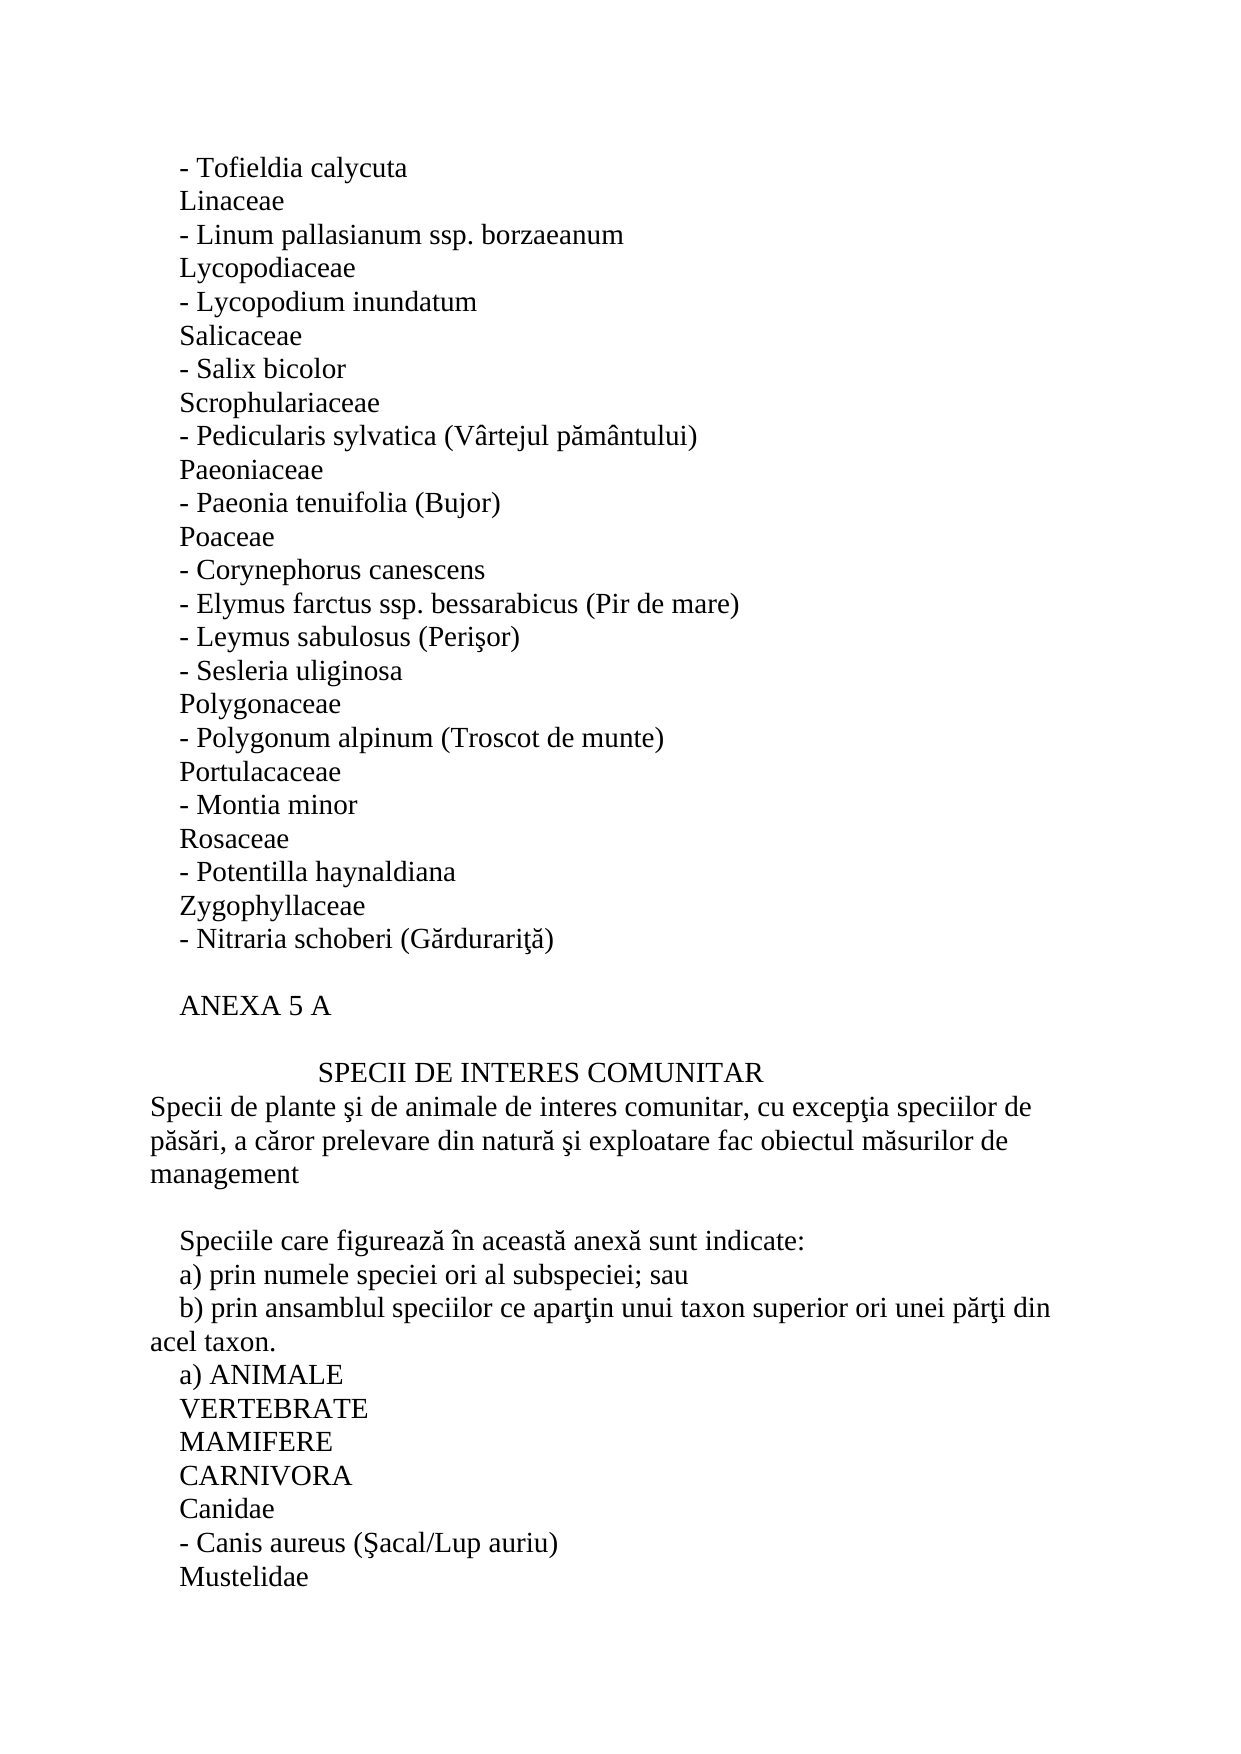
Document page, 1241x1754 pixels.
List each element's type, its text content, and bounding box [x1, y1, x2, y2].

text - Leymus sabulosus (Perişor) [150, 619, 1090, 653]
text Polygonaceae [150, 687, 1090, 720]
text CARNIVORA [150, 1458, 1090, 1492]
text a) ANIMALE [150, 1357, 1090, 1391]
text Portulacaceae [150, 754, 1090, 787]
text - Elymus farctus ssp. bessarabicus (Pir de mare) [150, 586, 1090, 619]
text VERTEBRATE [150, 1391, 1090, 1424]
text - Potentilla haynaldiana [150, 854, 1090, 888]
text Linaceae [150, 183, 1090, 217]
text MAMIFERE [150, 1424, 1090, 1458]
text - Tofieldia calycuta [150, 150, 1090, 183]
text - Polygonum alpinum (Troscot de munte) [150, 720, 1090, 754]
text Lycopodiaceae [150, 251, 1090, 284]
text - Lycopodium inundatum [150, 284, 1090, 318]
text SPECII DE INTERES COMUNITAR [150, 1056, 1090, 1089]
text Canidae [150, 1492, 1090, 1525]
text Speciile care figurează în această anexă sunt indicate: [150, 1223, 1090, 1257]
text - Nitraria schoberi (Gărdurariţă) [150, 921, 1090, 955]
text Zygophyllaceae [150, 888, 1090, 921]
text Mustelidae [150, 1559, 1090, 1592]
text Paeoniaceae [150, 452, 1090, 485]
text ANEXA 5 A [150, 988, 1090, 1022]
text Scrophulariaceae [150, 385, 1090, 418]
text b) prin ansamblul speciilor ce aparţin unui taxon superior ori unei părţi din acel taxon. [150, 1290, 1090, 1357]
text - Paeonia tenuifolia (Bujor) [150, 485, 1090, 519]
text - Pedicularis sylvatica (Vârtejul pământului) [150, 418, 1090, 452]
text - Sesleria uliginosa [150, 653, 1090, 687]
text a) prin numele speciei ori al subspeciei; sau [150, 1257, 1090, 1290]
text Salicaceae [150, 318, 1090, 351]
text Specii de plante şi de animale de interes comunitar, cu excepţia speciilor de păsări, a căror prelevare din natură şi exploatare fac obiectul măsurilor de management [150, 1089, 1090, 1190]
text - Corynephorus canescens [150, 552, 1090, 586]
text - Salix bicolor [150, 351, 1090, 385]
text - Linum pallasianum ssp. borzaeanum [150, 217, 1090, 251]
text Poaceae [150, 519, 1090, 552]
text Rosaceae [150, 821, 1090, 854]
text - Montia minor [150, 787, 1090, 821]
text - Canis aureus (Şacal/Lup auriu) [150, 1525, 1090, 1559]
